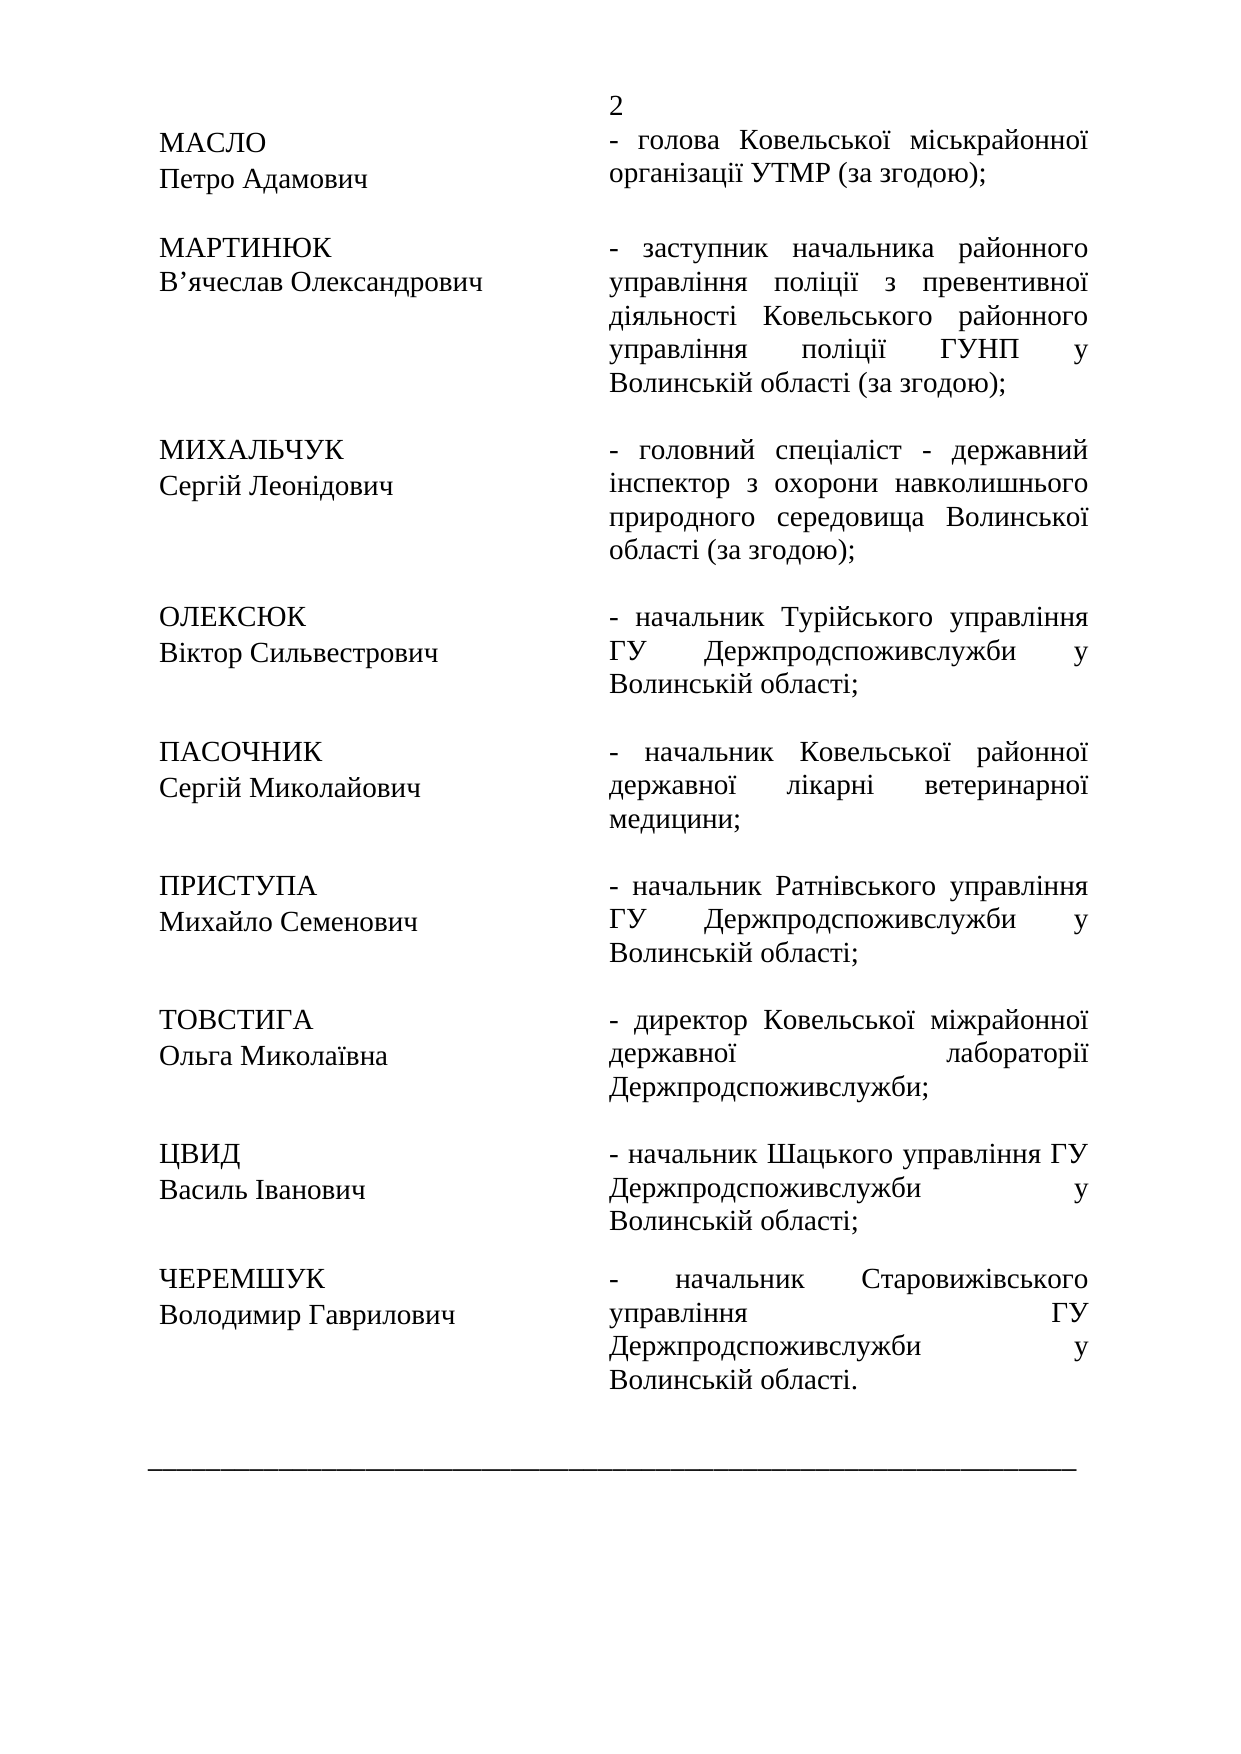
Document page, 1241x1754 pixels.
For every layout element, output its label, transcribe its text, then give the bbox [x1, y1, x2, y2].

table_cell ПАСОЧНИК Сергій Миколайович [148, 734, 598, 868]
table_cell - начальник Старовижівського управління ГУ Держпродспоживслужби у Волинській області. [598, 1261, 1100, 1439]
table_cell - начальник Шацького управління ГУ Держпродспоживслужби у Волинській області; [598, 1136, 1100, 1261]
table_cell МАСЛО Петро Адамович [148, 89, 598, 231]
text ________________________________________________________________ [148, 1439, 1152, 1475]
table_cell МИХАЛЬЧУК Сергій Леонідович [148, 432, 598, 599]
table_cell ОЛЕКСЮК Віктор Сильвестрович [148, 600, 598, 734]
table_cell - директор Ковельської міжрайонної державної лабораторії Держпродспоживслужби; [598, 1002, 1100, 1136]
table_cell ЦВИД Василь Іванович [148, 1136, 598, 1261]
table_cell ТОВСТИГА Ольга Миколаївна [148, 1002, 598, 1136]
table_cell - начальник Ковельської районної державної лікарні ветеринарної медицини; [598, 734, 1100, 868]
table_cell - заступник начальника районного управління поліції з превентивної діяльності Ковельського районного управління поліції ГУНП у Волинській області (за згодою); [598, 231, 1100, 432]
table_cell ЧЕРЕМШУК Володимир Гаврилович [148, 1261, 598, 1439]
table_cell МАРТИНЮК В’ячеслав Олександрович [148, 231, 598, 432]
table_cell - начальник Ратнівського управління ГУ Держпродспоживслужби у Волинській області; [598, 868, 1100, 1002]
table_cell - головний спеціаліст - державний інспектор з охорони навколишнього природного середовища Волинської області (за згодою); [598, 432, 1100, 599]
table_cell 2 - голова Ковельської міськрайонної організації УТМР (за згодою); [598, 89, 1100, 231]
table_cell ПРИСТУПА Михайло Семенович [148, 868, 598, 1002]
table_cell - начальник Турійського управління ГУ Держпродспоживслужби у Волинській області; [598, 600, 1100, 734]
